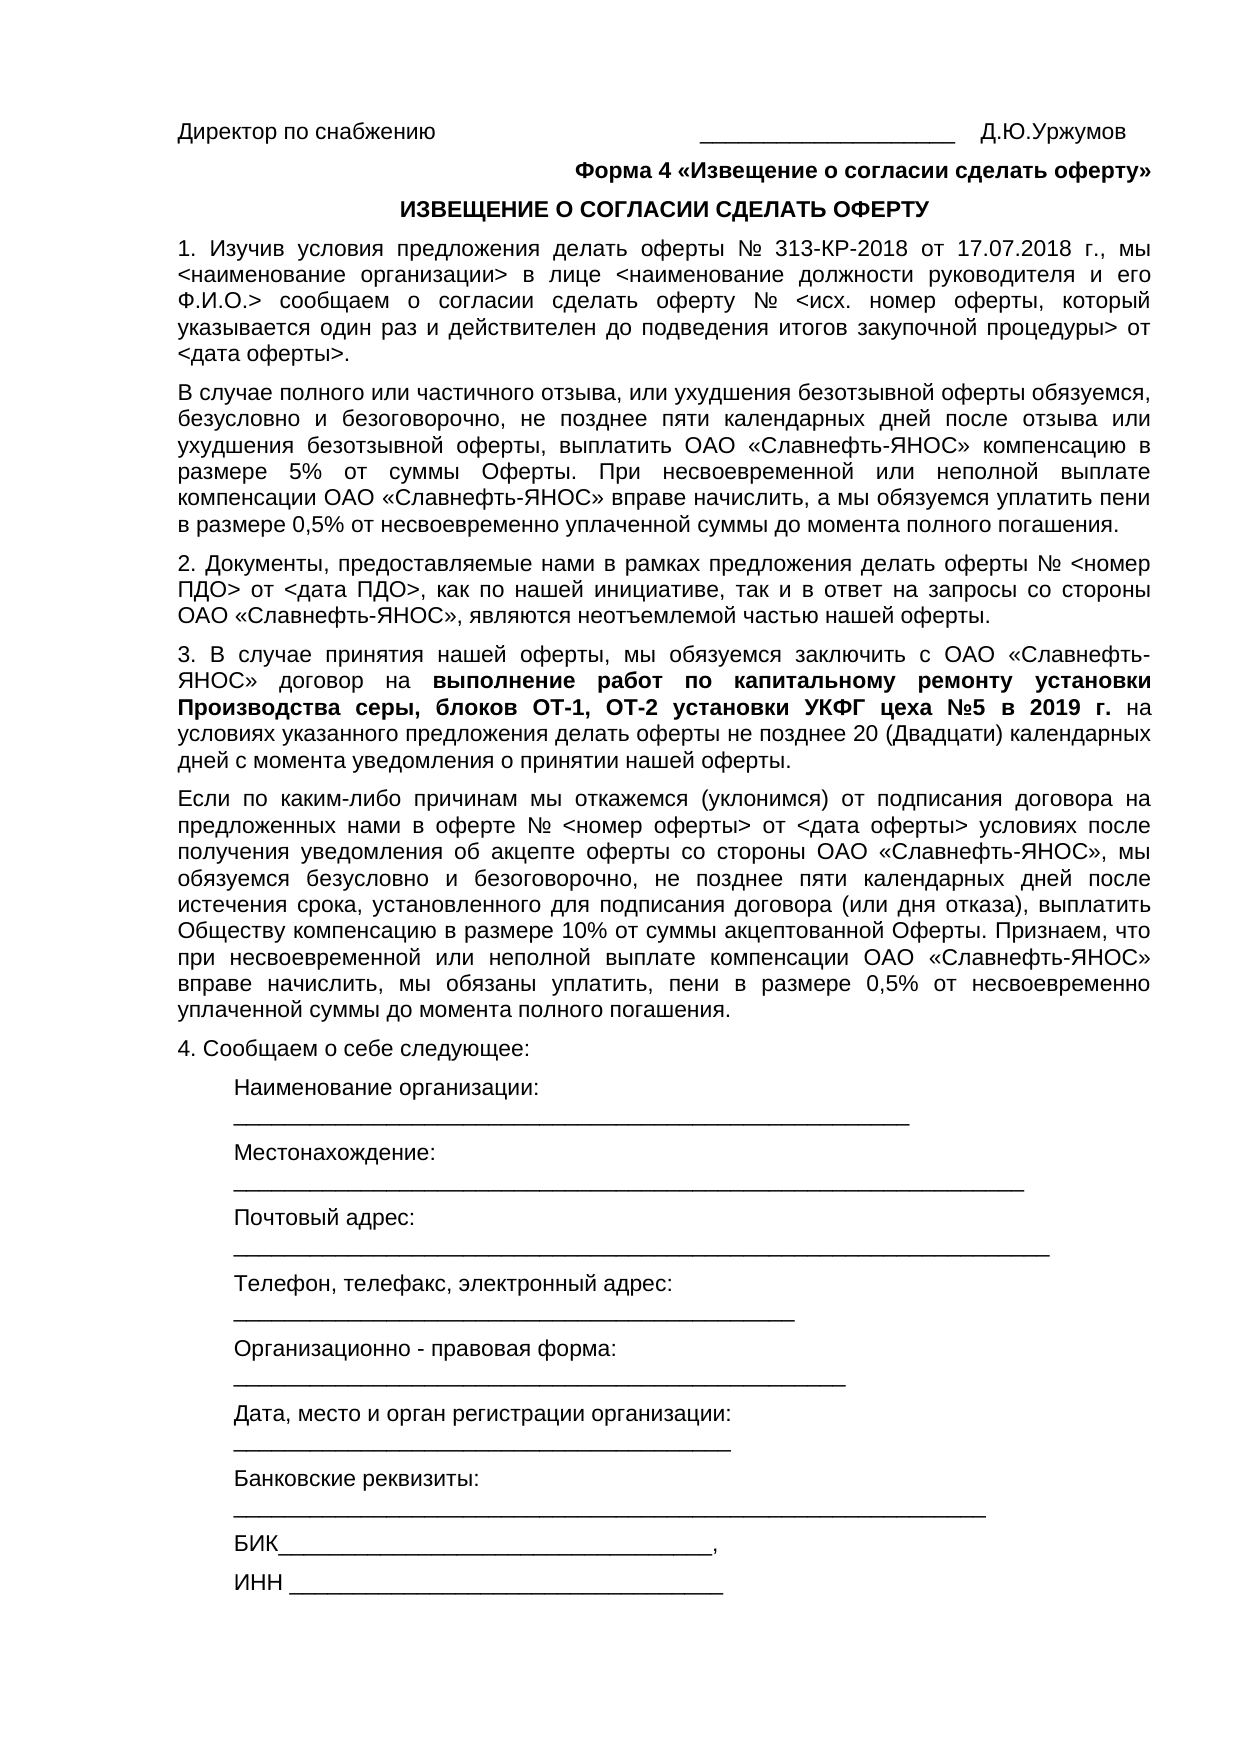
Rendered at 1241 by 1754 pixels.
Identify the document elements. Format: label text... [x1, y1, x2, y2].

text ИЗВЕЩЕНИЕ О СОГЛАСИИ СДЕЛАТЬ ОФЕРТУ [177, 196, 1152, 222]
text Почтовый адрес: ________________________________________________________________ [233, 1204, 1152, 1257]
text 3. В случае принятия нашей оферты, мы обязуемся заключить с ОАО «Славнефть-ЯНОС» договор на выполнение работ по капитальному ремонту установки Производства серы, блоков ОТ-1, ОТ-2 установки УКФГ цеха №5 в 2019 г. на условиях указанного предложения делать оферты не позднее 20 (Двадцати) календарных дней с момента уведомления о принятии нашей оферты. [177, 641, 1152, 773]
text Организационно - правовая форма: ________________________________________________ [233, 1335, 1152, 1387]
text Банковские реквизиты: ___________________________________________________________ [233, 1465, 1152, 1518]
text В случае полного или частичного отзыва, или ухудшения безотзывной оферты обязуемся, безусловно и безоговорочно, не позднее пяти календарных дней после отзыва или ухудшения безотзывной оферты, выплатить ОАО «Славнефть-ЯНОС» компенсацию в размере 5% от суммы Оферты. При несвоевременной или неполной выплате компенсации ОАО «Славнефть-ЯНОС» вправе начислить, а мы обязуемся уплатить пени в размере 0,5% от несвоевременно уплаченной суммы до момента полного погашения. [177, 379, 1152, 537]
text 1. Изучив условия предложения делать оферты № 313-КР-2018 от 17.07.2018 г., мы <наименование организации> в лице <наименование должности руководителя и его Ф.И.О.> сообщаем о согласии сделать оферту № <исх. номер оферты, который указывается один раз и действителен до подведения итогов закупочной процедуры> от <дата оферты>. [177, 235, 1152, 366]
text Местонахождение: ______________________________________________________________ [233, 1139, 1152, 1192]
text Форма 4 «Извещение о согласии сделать оферту» [177, 144, 1152, 183]
text 4. Сообщаем о себе следующее: [177, 1035, 1152, 1061]
text Дата, место и орган регистрации организации: _______________________________________ [233, 1400, 1152, 1453]
text Наименование организации: _____________________________________________________ [233, 1074, 1152, 1127]
text 2. Документы, предоставляемые нами в рамках предложения делать оферты № <номер ПДО> от <дата ПДО>, как по нашей инициативе, так и в ответ на запросы со стороны ОАО «Славнефть-ЯНОС», являются неотъемлемой частью нашей оферты. [177, 549, 1152, 629]
text Директор по снабжению ____________________ Д.Ю.Уржумов [177, 118, 1240, 144]
text ИНН __________________________________ [233, 1569, 1152, 1596]
text Если по каким-либо причинам мы откажемся (уклонимся) от подписания договора на предложенных нами в оферте № <номер оферты> от <дата оферты> условиях после получения уведомления об акцепте оферты со стороны ОАО «Славнефть-ЯНОС», мы обязуемся безусловно и безоговорочно, не позднее пяти календарных дней после истечения срока, установленного для подписания договора (или дня отказа), выплатить Обществу компенсацию в размере 10% от суммы акцептованной Оферты. Признаем, что при несвоевременной или неполной выплате компенсации ОАО «Славнефть-ЯНОС» вправе начислить, мы обязаны уплатить, пени в размере 0,5% от несвоевременно уплаченной суммы до момента полного погашения. [177, 785, 1152, 1023]
text Телефон, телефакс, электронный адрес: ____________________________________________ [233, 1269, 1152, 1322]
text БИК__________________________________, [233, 1530, 1152, 1557]
